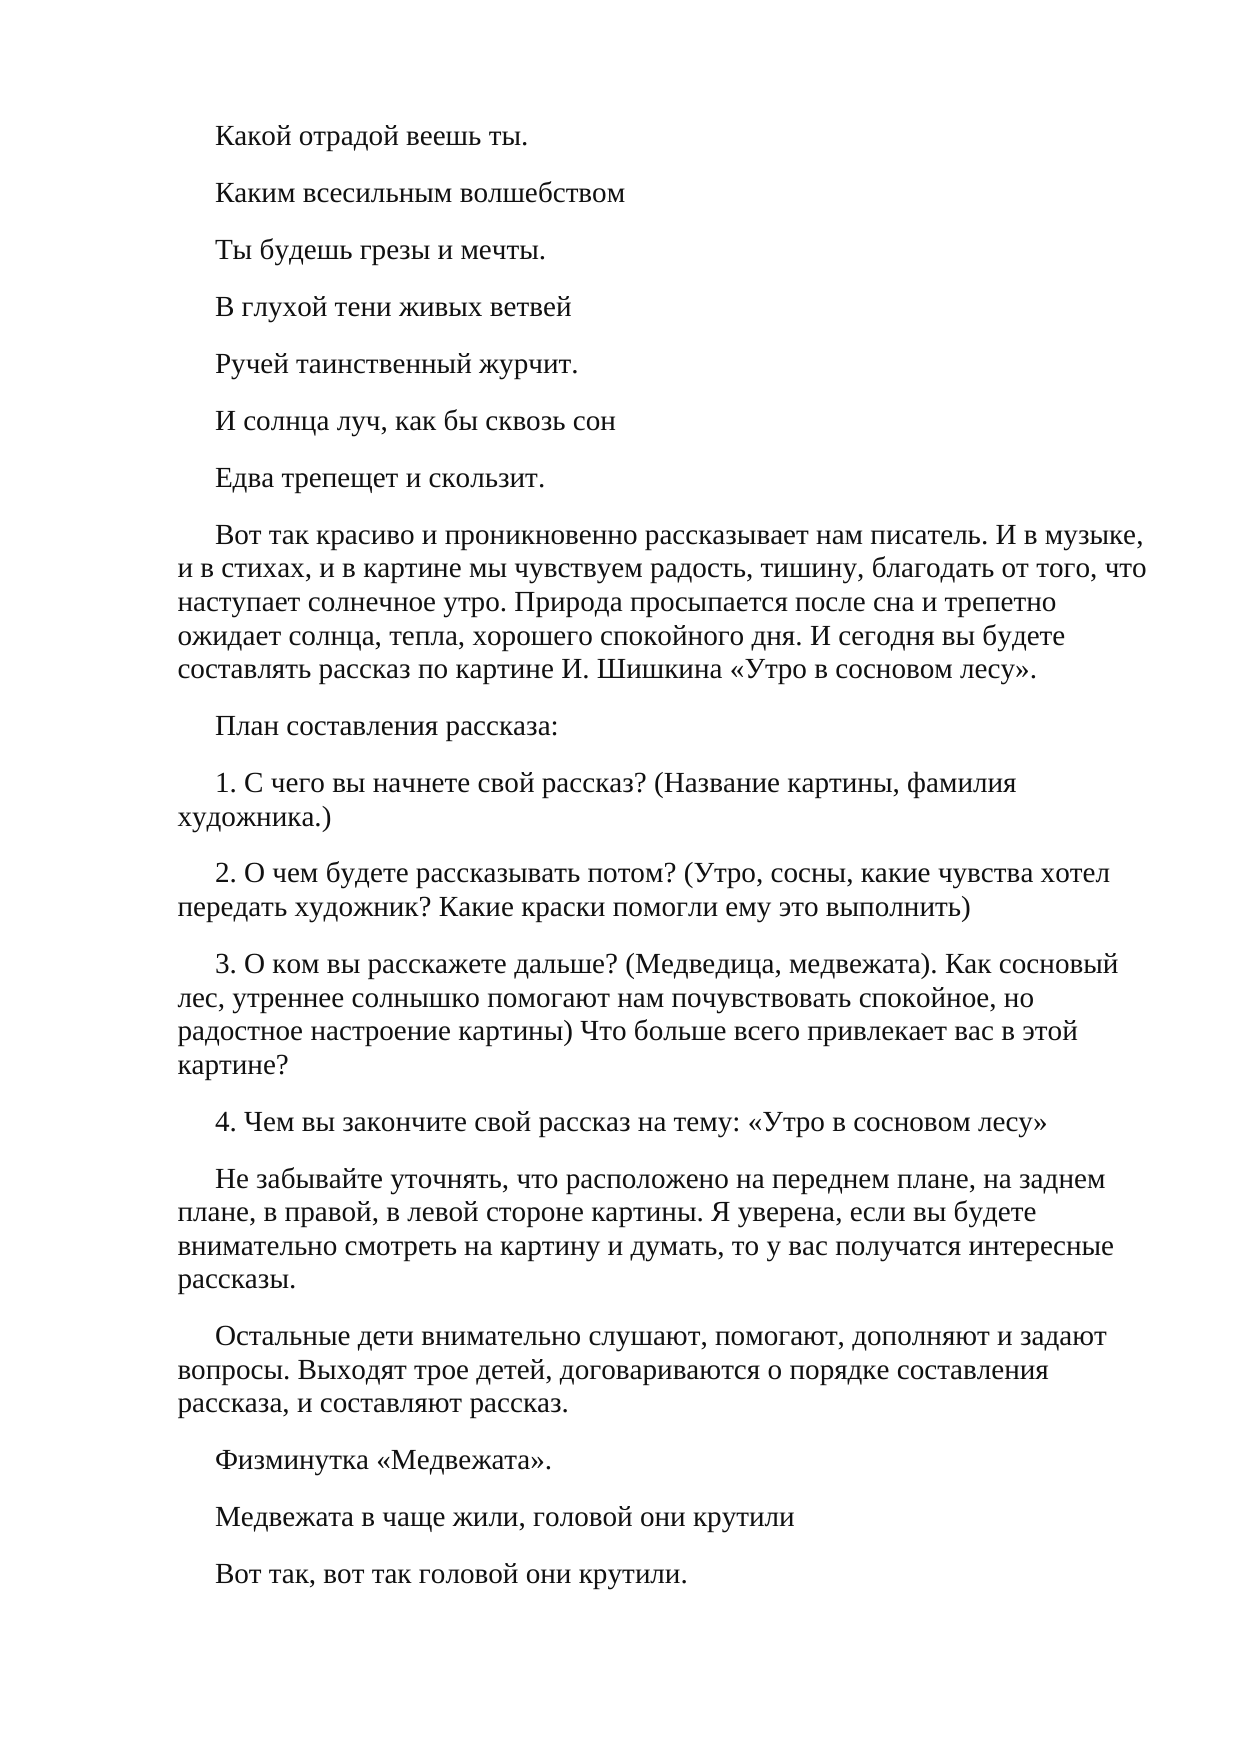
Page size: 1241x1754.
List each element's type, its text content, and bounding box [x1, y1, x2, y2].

text Медвежата в чаще жили, головой они крутили [177, 1499, 1152, 1533]
text 3. О ком вы расскажете дальше? (Медведица, медвежата). Как сосновый лес, утреннее солнышко помогают нам почувствовать спокойное, но радостное настроение картины) Что больше всего привлекает вас в этой картине? [177, 946, 1152, 1080]
text Каким всесильным волшебством [177, 175, 1152, 209]
text Какой отрадой веешь ты. [177, 118, 1152, 152]
text Физминутка «Медвежата». [177, 1442, 1152, 1476]
text Ручей таинственный журчит. [177, 346, 1152, 379]
text 2. О чем будете рассказывать потом? (Утро, сосны, какие чувства хотел передать художник? Какие краски помогли ему это выполнить) [177, 856, 1152, 923]
text Едва трепещет и скользит. [177, 460, 1152, 493]
text И солнца луч, как бы сквозь сон [177, 403, 1152, 437]
text В глухой тени живых ветвей [177, 289, 1152, 323]
text Вот так красиво и проникновенно рассказывает нам писатель. И в музыке, и в стихах, и в картине мы чувствуем радость, тишину, благодать от того, что наступает солнечное утро. Природа просыпается после сна и трепетно ожидает солнца, тепла, хорошего спокойного дня. И сегодня вы будете составлять рассказ по картине И. Шишкина «Утро в сосновом лесу». [177, 517, 1152, 685]
text Остальные дети внимательно слушают, помогают, дополняют и задают вопросы. Выходят трое детей, договариваются о порядке составления рассказа, и составляют рассказ. [177, 1318, 1152, 1419]
text Не забывайте уточнять, что расположено на переднем плане, на заднем плане, в правой, в левой стороне картины. Я уверена, если вы будете внимательно смотреть на картину и думать, то у вас получатся интересные рассказы. [177, 1161, 1152, 1295]
text Ты будешь грезы и мечты. [177, 232, 1152, 266]
text 4. Чем вы закончите свой рассказ на тему: «Утро в сосновом лесу» [177, 1104, 1152, 1137]
text 1. С чего вы начнете свой рассказ? (Название картины, фамилия художника.) [177, 765, 1152, 832]
text План составления рассказа: [177, 708, 1152, 742]
text Вот так, вот так головой они крутили. [177, 1556, 1152, 1590]
